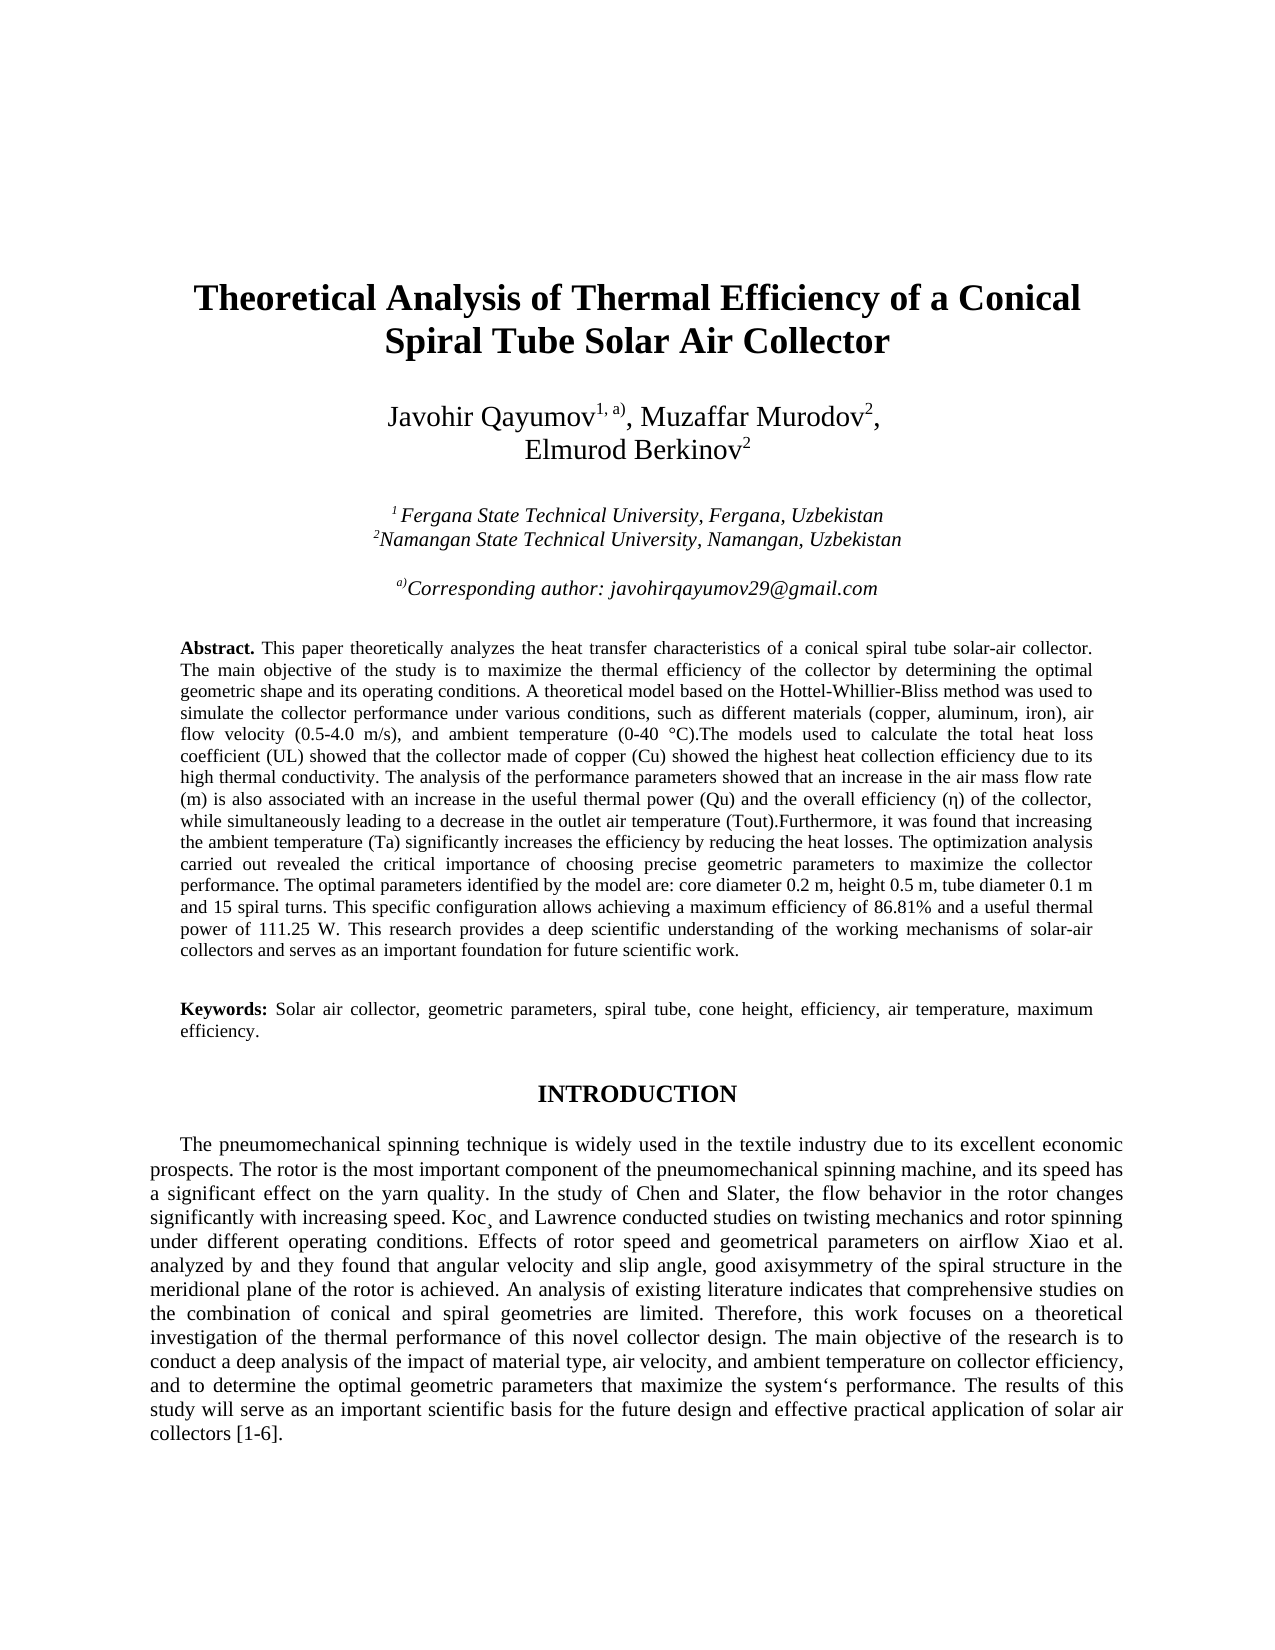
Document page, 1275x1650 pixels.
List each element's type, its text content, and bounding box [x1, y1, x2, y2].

text Javohir Qayumov1, a), Muzaffar Murodov2, Elmurod Berkinov2 [150, 399, 1125, 466]
text Keywords: Solar air collector, geometric parameters, spiral tube, cone height, efficiency, air temperature, maximum efficiency. [180, 998, 1095, 1041]
text Theoretical Analysis of Thermal Efficiency of a Conical Spiral Tube Solar Air Collector [150, 275, 1125, 361]
text a)Corresponding author: javohirqayumov29@gmail.com [150, 576, 1125, 599]
text 2Namangan State Technical University, Namangan, Uzbekistan [150, 527, 1125, 551]
text INTRODUCTION [150, 1079, 1125, 1107]
text The pneumomechanical spinning technique is widely used in the textile industry due to its excellent economic prospects. The rotor is the most important component of the pneumomechanical spinning machine, and its speed has a significant effect on the yarn quality. In the study of Chen and Slater, the flow behavior in the rotor changes significantly with increasing speed. Koc¸ and Lawrence conducted studies on twisting mechanics and rotor spinning under different operating conditions. Effects of rotor speed and geometrical parameters on airflow Xiao et al. analyzed by and they found that angular velocity and slip angle, good axisymmetry of the spiral structure in the meridional plane of the rotor is achieved. An analysis of existing literature indicates that comprehensive studies on the combination of conical and spiral geometries are limited. Therefore, this work focuses on a theoretical investigation of the thermal performance of this novel collector design. The main objective of the research is to conduct a deep analysis of the impact of material type, air velocity, and ambient temperature on collector efficiency, and to determine the optimal geometric parameters that maximize the systemʻs performance. The results of this study will serve as an important scientific basis for the future design and effective practical application of solar air collectors [1-6]. [150, 1132, 1125, 1445]
text Abstract. This paper theoretically analyzes the heat transfer characteristics of a conical spiral tube solar-air collector. The main objective of the study is to maximize the thermal efficiency of the collector by determining the optimal geometric shape and its operating conditions. A theoretical model based on the Hottel-Whillier-Bliss method was used to simulate the collector performance under various conditions, such as different materials (copper, aluminum, iron), air flow velocity (0.5-4.0 m/s), and ambient temperature (0-40 °C).The models used to calculate the total heat loss coefficient (UL) showed that the collector made of copper (Cu) showed the highest heat collection efficiency due to its high thermal conductivity. The analysis of the performance parameters showed that an increase in the air mass flow rate (m) is also associated with an increase in the useful thermal power (Qu) and the overall efficiency (η) of the collector, while simultaneously leading to a decrease in the outlet air temperature (Tout).Furthermore, it was found that increasing the ambient temperature (Ta) significantly increases the efficiency by reducing the heat losses. The optimization analysis carried out revealed the critical importance of choosing precise geometric parameters to maximize the collector performance. The optimal parameters identified by the model are: core diameter 0.2 m, height 0.5 m, tube diameter 0.1 m and 15 spiral turns. This specific configuration allows achieving a maximum efficiency of 86.81% and a useful thermal power of 111.25 W. This research provides a deep scientific understanding of the working mechanisms of solar-air collectors and serves as an important foundation for future scientific work. [180, 637, 1095, 961]
text 1 Fergana State Technical University, Fergana, Uzbekistan [150, 503, 1125, 527]
